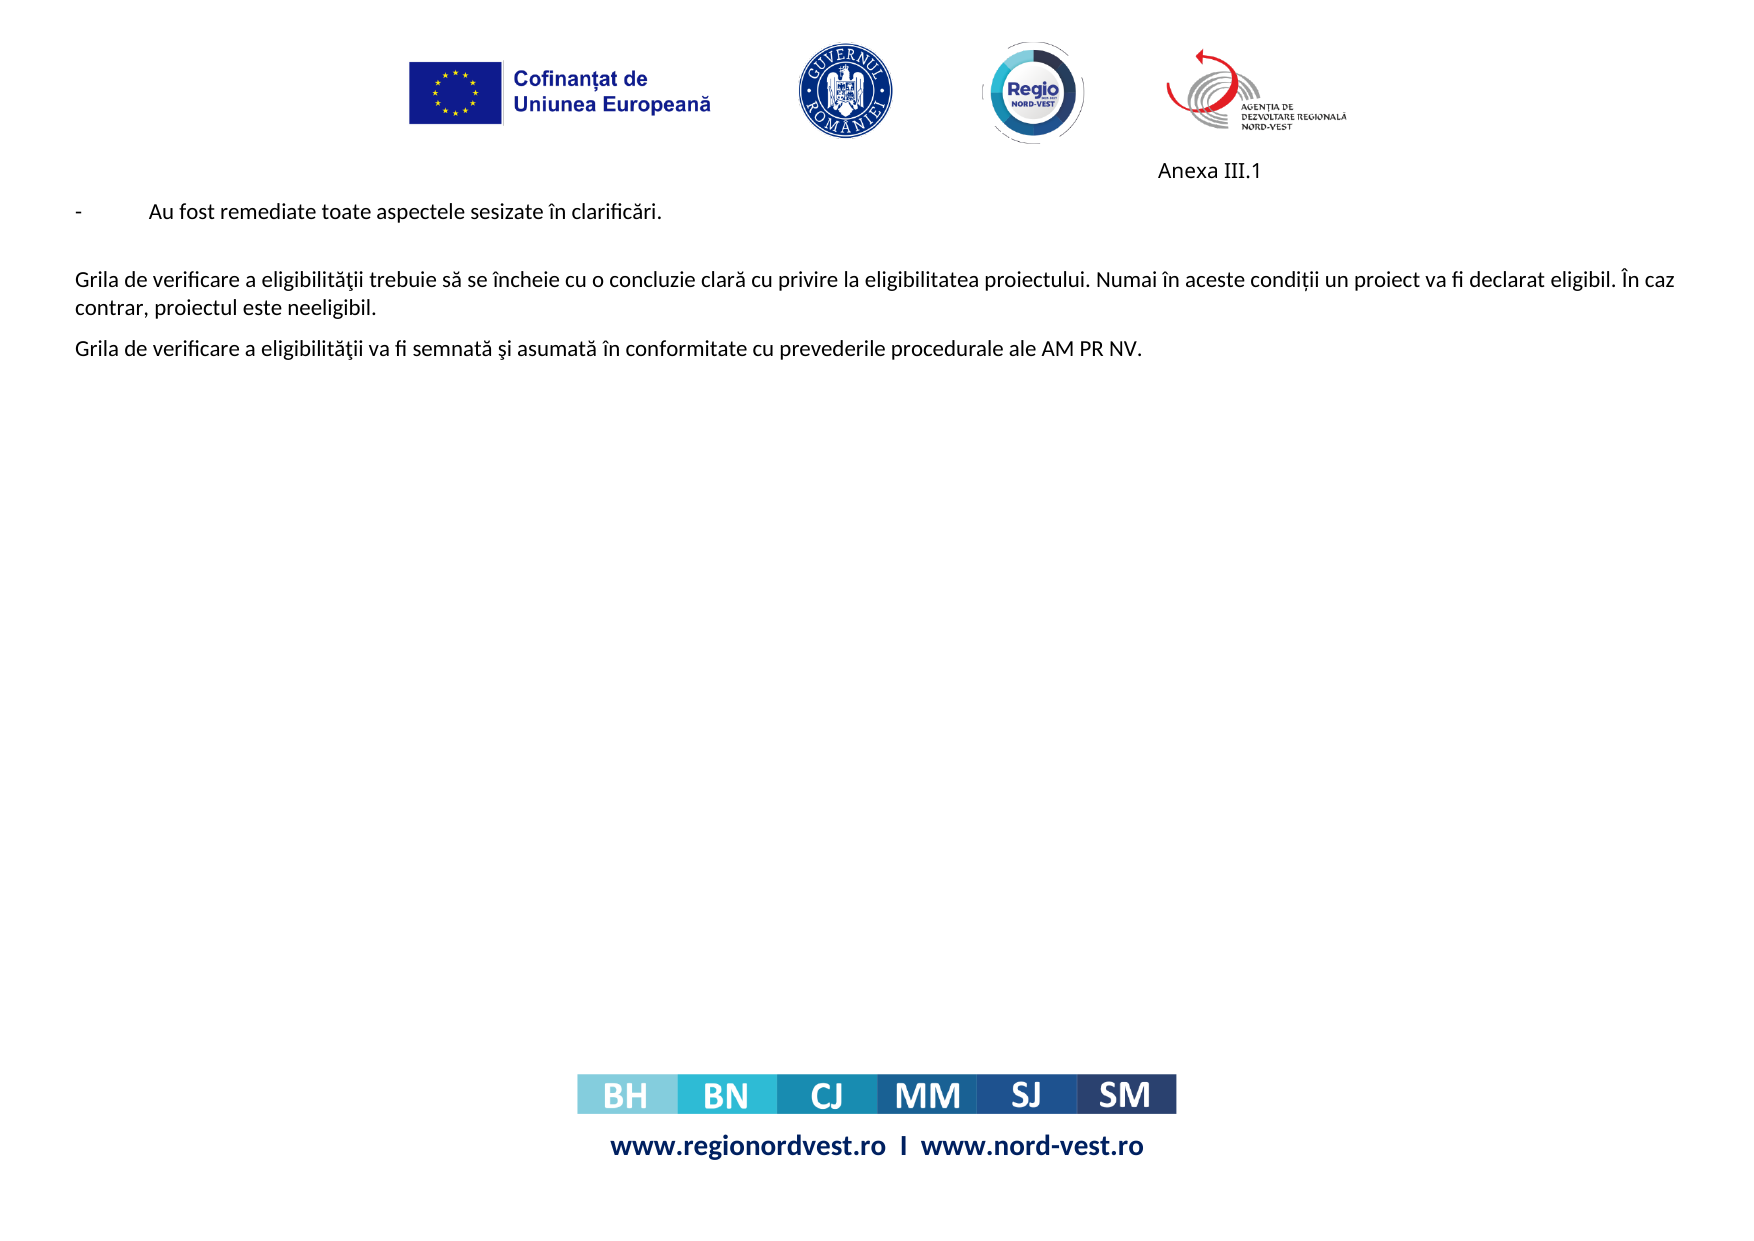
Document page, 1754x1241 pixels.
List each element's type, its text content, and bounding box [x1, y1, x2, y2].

text Grila de verificare a eligibilităţii trebuie să se încheie cu o concluzie clară cu privire la eligibilitatea proiectului. Numai în aceste condiții un proiect va fi declarat eligibil. În caz contrar, proiectul este neeligibil. [75, 266, 1679, 322]
picture [577, 1074, 1177, 1114]
text Grila de verificare a eligibilităţii va fi semnată şi asumată în conformitate cu prevederile procedurale ale AM PR NV. [75, 334, 1679, 362]
text - Au fost remediate toate aspectele sesizate în clarificări. [75, 197, 1679, 225]
picture [407, 42, 1347, 144]
